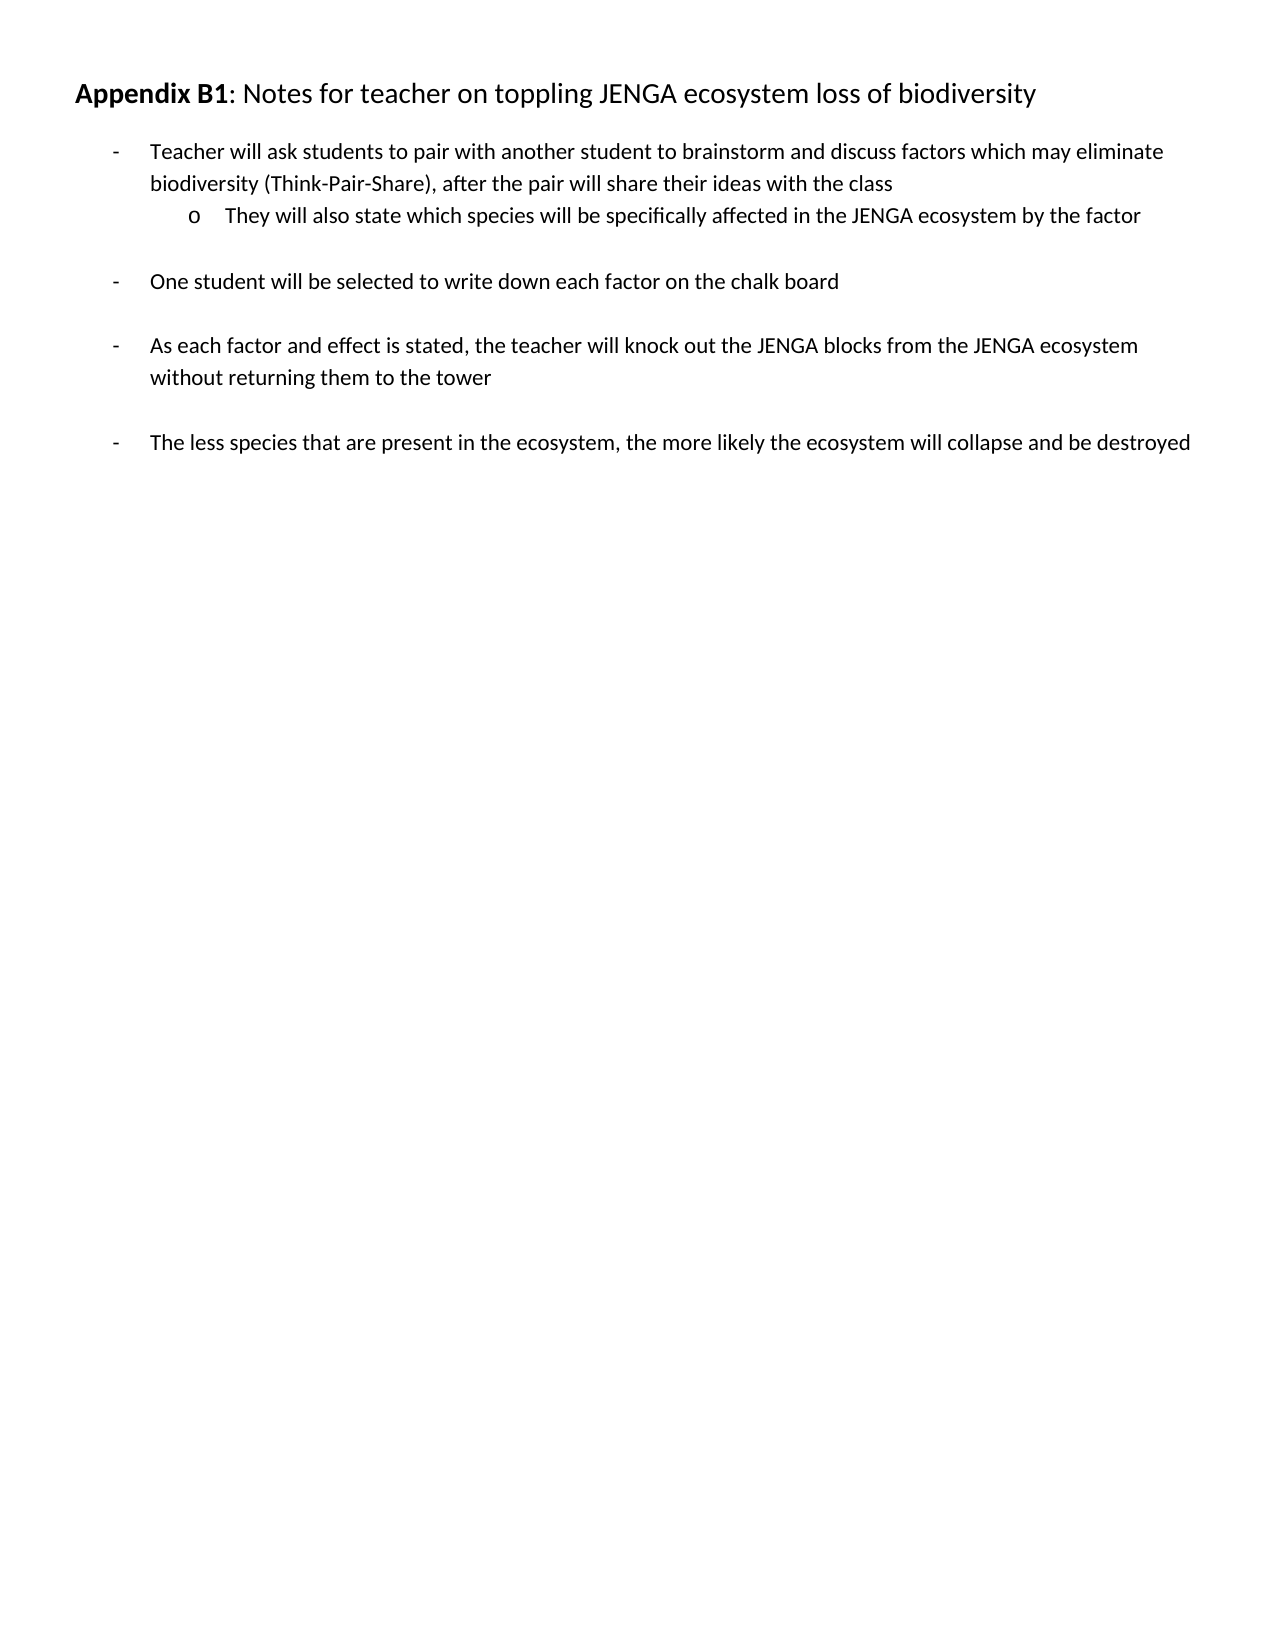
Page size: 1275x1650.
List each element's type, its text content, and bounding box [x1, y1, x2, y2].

list Teacher will ask students to pair with another student to brainstorm and discuss factors which may eliminate biodiversity (Think-Pair-Share), after the pair will share their ideas with the class [112, 137, 1200, 197]
text Appendix B1: Notes for teacher on toppling JENGA ecosystem loss of biodiversity [75, 75, 1200, 111]
list They will also state which species will be specifically affected in the JENGA ecosystem by the factor [187, 201, 1200, 230]
list The less species that are present in the ecosystem, the more likely the ecosystem will collapse and be destroyed [112, 428, 1200, 456]
list As each factor and effect is stated, the teacher will knock out the JENGA blocks from the JENGA ecosystem without returning them to the tower [112, 331, 1200, 391]
list One student will be selected to write down each factor on the chalk board [112, 267, 1200, 295]
